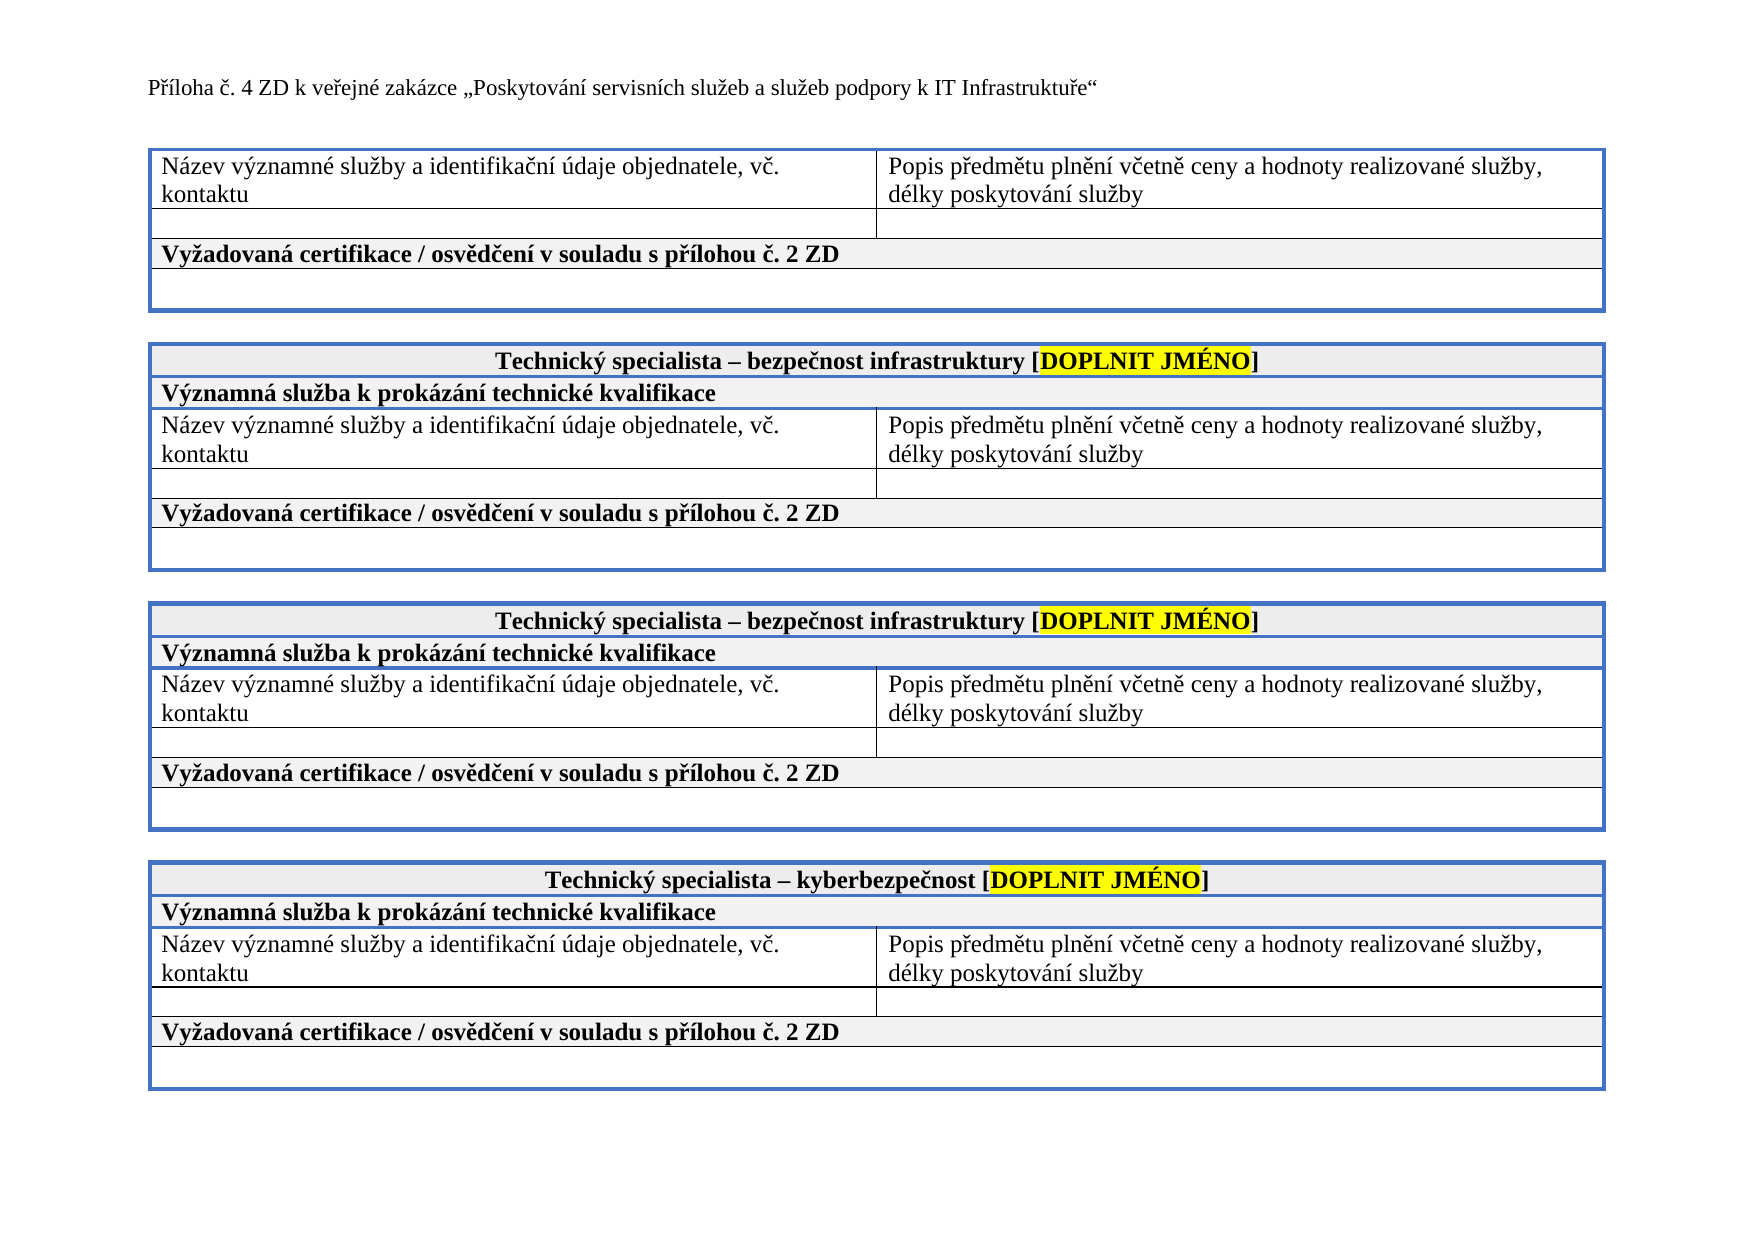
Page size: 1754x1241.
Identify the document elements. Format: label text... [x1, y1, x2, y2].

table_cell Popis předmětu plnění včetně ceny a hodnoty realizované služby, délky poskytování služby [877, 670, 1602, 727]
table_cell Popis předmětu plnění včetně ceny a hodnoty realizované služby, délky poskytování služby [877, 410, 1602, 468]
table_cell Popis předmětu plnění včetně ceny a hodnoty realizované služby, délky poskytování služby [877, 151, 1602, 208]
table_cell Vyžadovaná certifikace / osvědčení v souladu s přílohou č. 2 ZD [152, 239, 1602, 268]
table_header Technický specialista – bezpečnost infrastruktury [DOPLNIT JMÉNO] [1251, 346, 1602, 375]
table_cell Název významné služby a identifikační údaje objednatele, vč. kontaktu [152, 151, 876, 208]
table_cell Název významné služby a identifikační údaje objednatele, vč. kontaktu [152, 670, 876, 727]
table_cell [152, 728, 876, 757]
table_cell [152, 469, 876, 497]
table_cell [152, 209, 876, 238]
table_cell Vyžadovaná certifikace / osvědčení v souladu s přílohou č. 2 ZD [152, 1017, 1602, 1046]
table_cell [877, 728, 1602, 757]
table_header Technický specialista – kyberbezpečnost [DOPLNIT JMÉNO] [152, 865, 990, 894]
table_cell Významná služba k prokázání technické kvalifikace [152, 897, 1602, 926]
table_cell Popis předmětu plnění včetně ceny a hodnoty realizované služby, délky poskytování služby [877, 929, 1602, 986]
table_cell [152, 528, 1602, 568]
table_header Technický specialista – bezpečnost infrastruktury [DOPLNIT JMÉNO] [152, 346, 1040, 375]
table_header Technický specialista – bezpečnost infrastruktury [DOPLNIT JMÉNO] [152, 606, 1040, 634]
table_cell Vyžadovaná certifikace / osvědčení v souladu s přílohou č. 2 ZD [152, 758, 1602, 787]
table_cell Název významné služby a identifikační údaje objednatele, vč. kontaktu [152, 929, 876, 986]
table_cell Vyžadovaná certifikace / osvědčení v souladu s přílohou č. 2 ZD [152, 499, 1602, 527]
table_cell [152, 988, 876, 1016]
table_cell [877, 988, 1602, 1016]
table_cell [152, 269, 1602, 308]
table_cell [877, 209, 1602, 238]
table_cell [152, 1047, 1602, 1086]
table_cell [152, 788, 1602, 827]
table_header Technický specialista – bezpečnost infrastruktury [DOPLNIT JMÉNO] [1251, 606, 1602, 634]
table_cell Významná služba k prokázání technické kvalifikace [152, 638, 1602, 666]
table_header Technický specialista – kyberbezpečnost [DOPLNIT JMÉNO] [1201, 865, 1602, 894]
table_cell Významná služba k prokázání technické kvalifikace [152, 378, 1602, 407]
table_cell Název významné služby a identifikační údaje objednatele, vč. kontaktu [152, 410, 876, 468]
table_cell [877, 469, 1602, 497]
